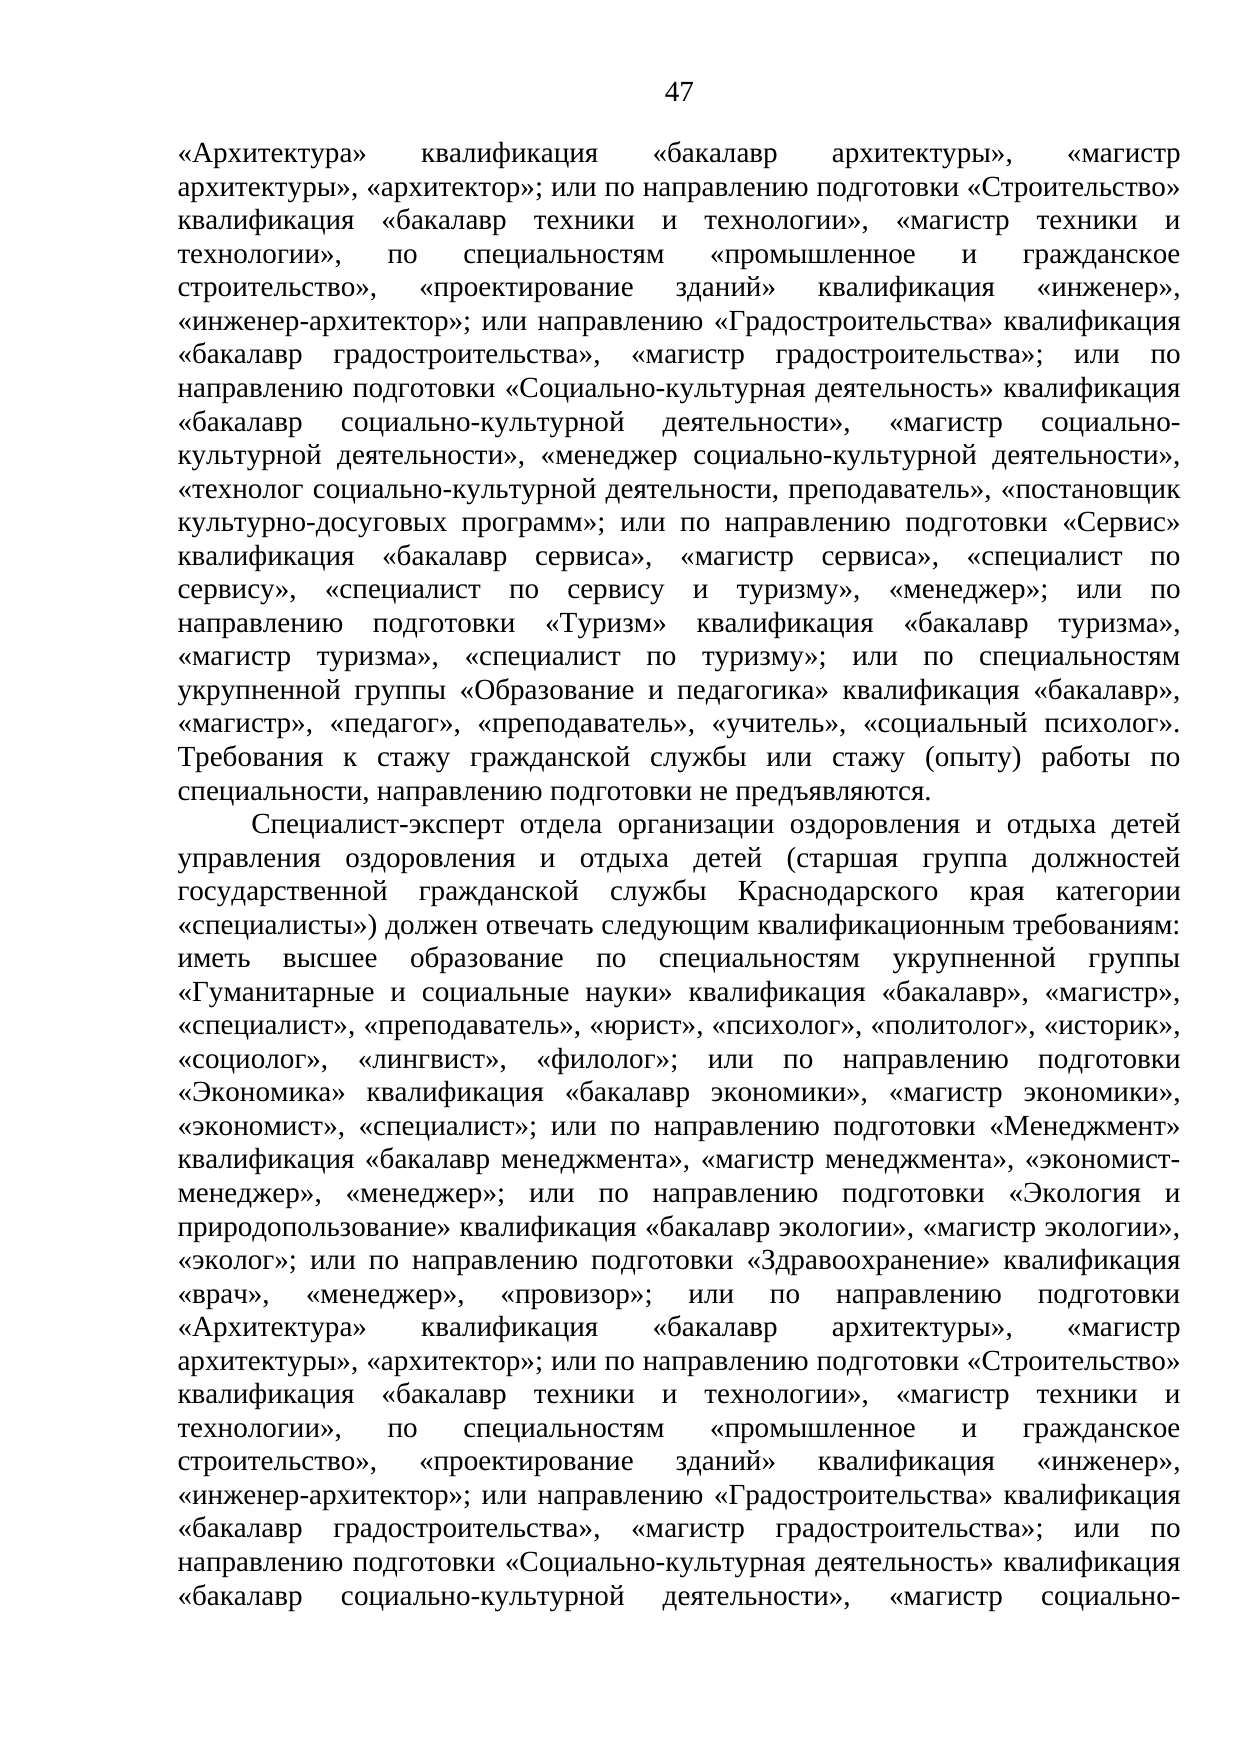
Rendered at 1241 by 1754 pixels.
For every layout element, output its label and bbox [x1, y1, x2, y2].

text [177, 135, 1181, 806]
text [177, 806, 1181, 1611]
